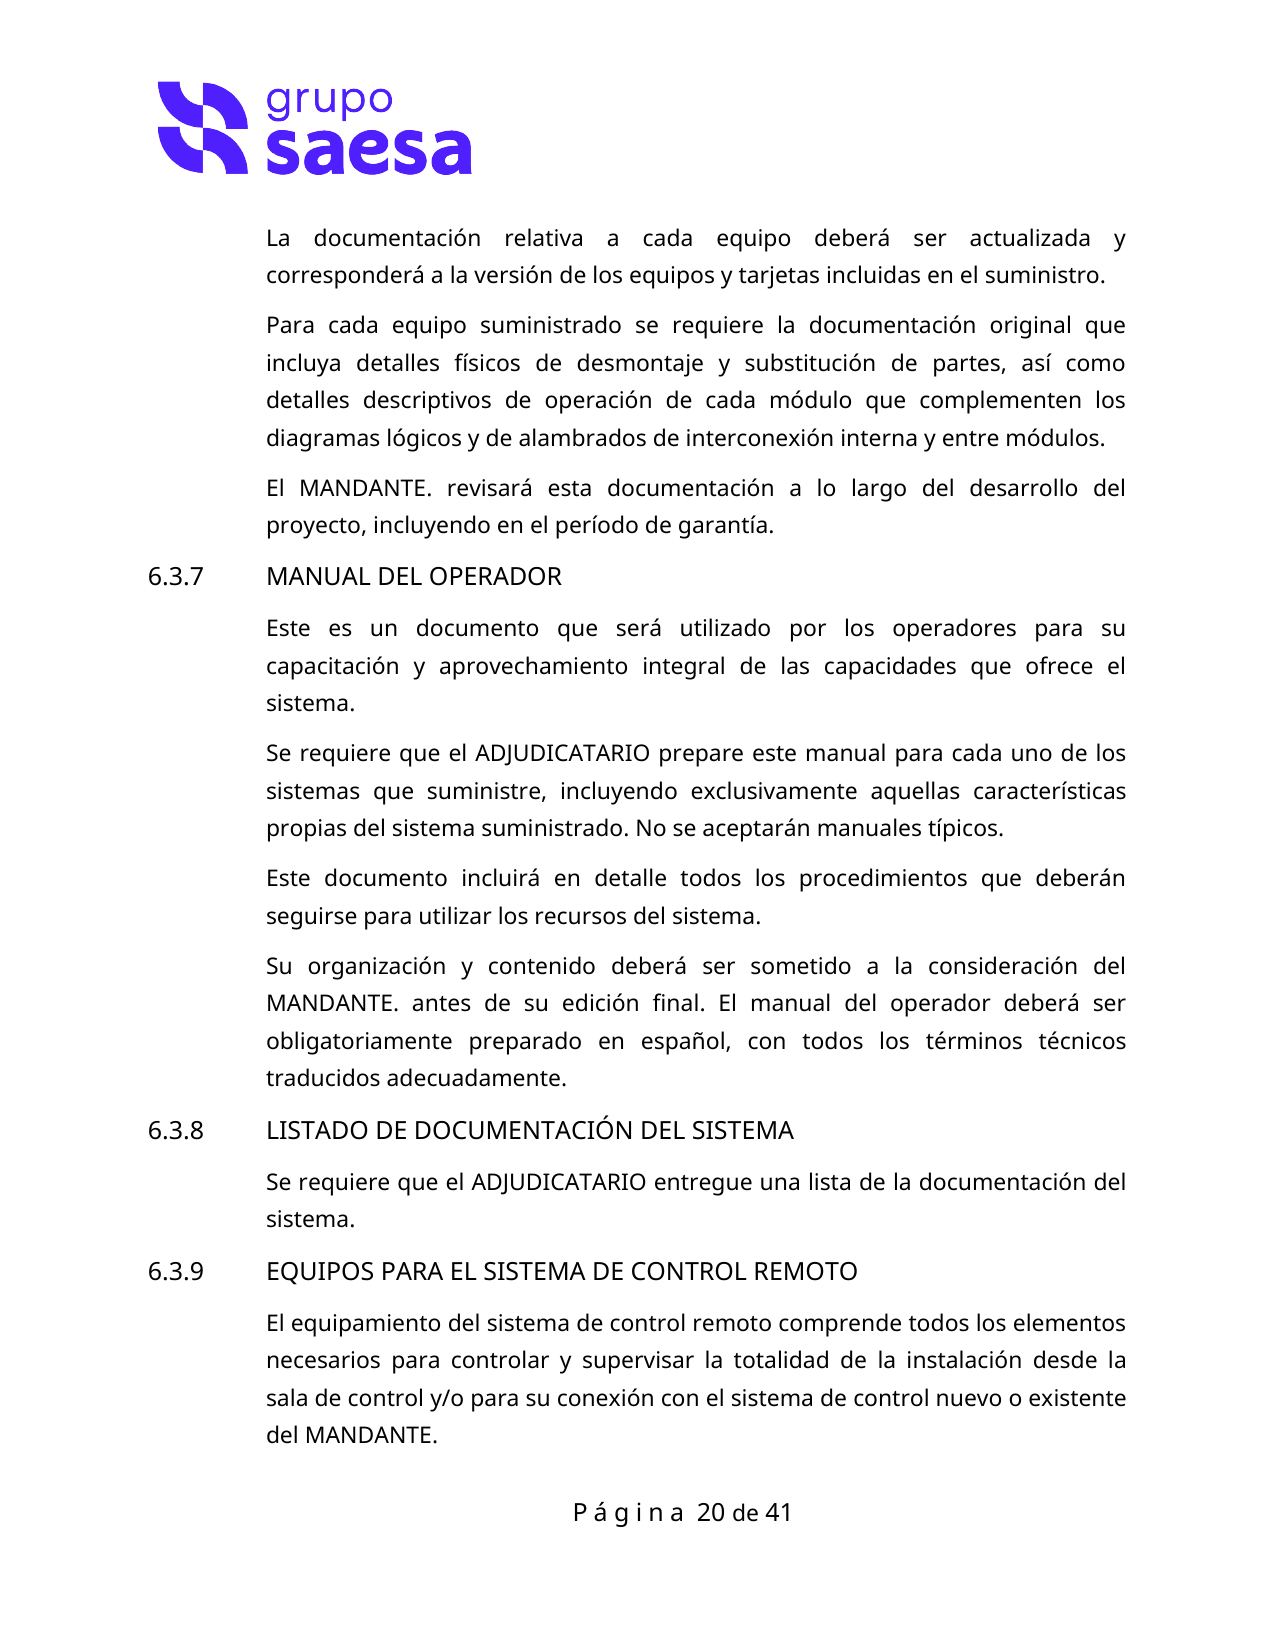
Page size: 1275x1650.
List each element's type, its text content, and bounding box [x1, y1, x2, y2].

subtitle Listado de documentación del sistema [148, 1112, 1127, 1146]
text La documentación relativa a cada equipo deberá ser actualizada y corresponderá a la versión de los equipos y tarjetas incluidas en el suministro. [266, 221, 1127, 290]
subtitle Manual del Operador [148, 559, 1127, 593]
text Su organización y contenido deberá ser sometido a la consideración del MANDANTE. antes de su edición final. El manual del operador deberá ser obligatoriamente preparado en español, con todos los términos técnicos traducidos adecuadamente. [266, 950, 1127, 1093]
text Se requiere que el ADJUDICATARIO entregue una lista de la documentación del sistema. [266, 1166, 1127, 1234]
picture [147, 73, 481, 178]
text El equipamiento del sistema de control remoto comprende todos los elementos necesarios para controlar y supervisar la totalidad de la instalación desde la sala de control y/o para su conexión con el sistema de control nuevo o existente del MANDANTE. [266, 1306, 1127, 1450]
subtitle EQUIPOS PARA EL SISTEMA DE CONTROL REMOTO [148, 1253, 1127, 1287]
text Este es un documento que será utilizado por los operadores para su capacitación y aprovechamiento integral de las capacidades que ofrece el sistema. [266, 612, 1127, 718]
text Para cada equipo suministrado se requiere la documentación original que incluya detalles físicos de desmontaje y substitución de partes, así como detalles descriptivos de operación de cada módulo que complementen los diagramas lógicos y de alambrados de interconexión interna y entre módulos. [266, 309, 1127, 453]
text Este documento incluirá en detalle todos los procedimientos que deberán seguirse para utilizar los recursos del sistema. [266, 862, 1127, 931]
text El MANDANTE. revisará esta documentación a lo largo del desarrollo del proyecto, incluyendo en el período de garantía. [266, 471, 1127, 540]
text Se requiere que el ADJUDICATARIO prepare este manual para cada uno de los sistemas que suministre, incluyendo exclusivamente aquellas características propias del sistema suministrado. No se aceptarán manuales típicos. [266, 737, 1127, 843]
